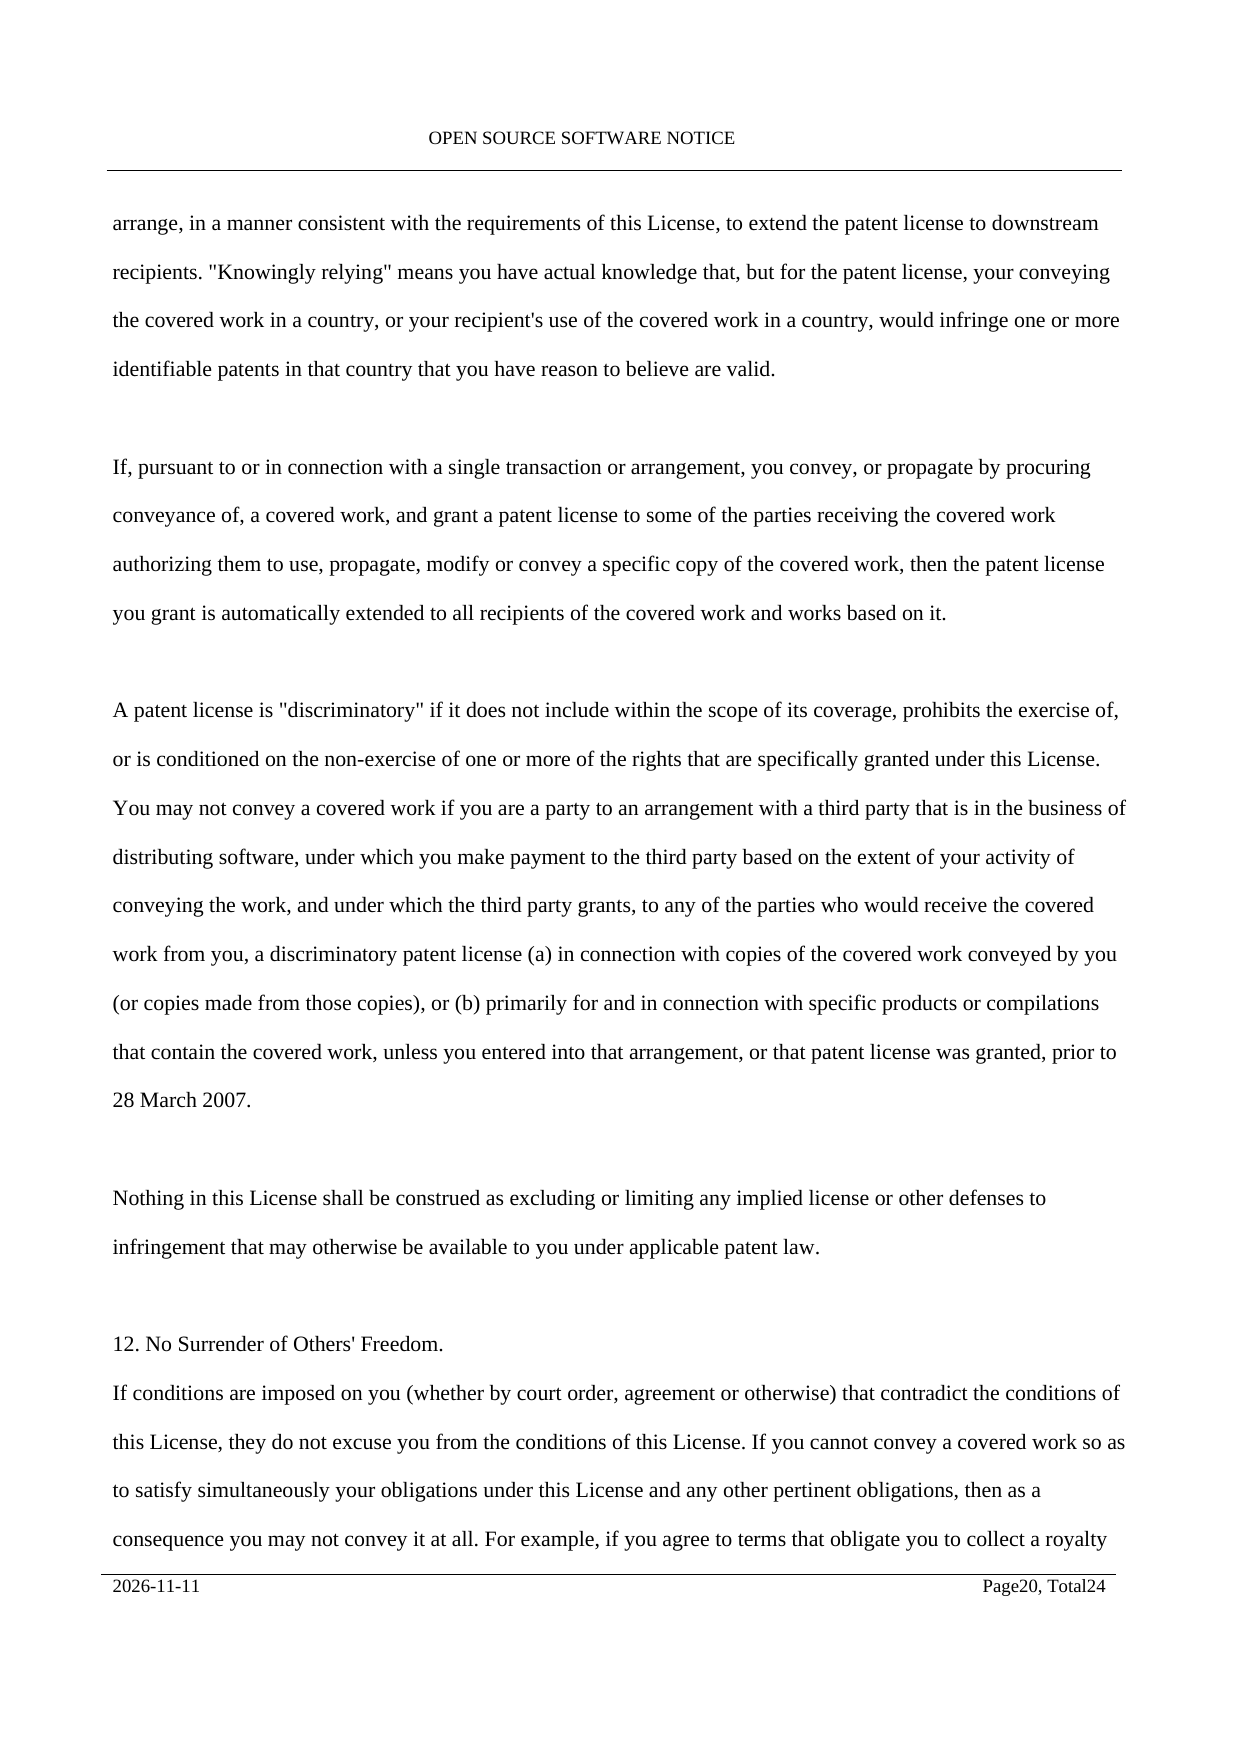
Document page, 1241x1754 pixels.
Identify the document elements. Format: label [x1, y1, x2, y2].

text [112, 206, 1128, 1555]
